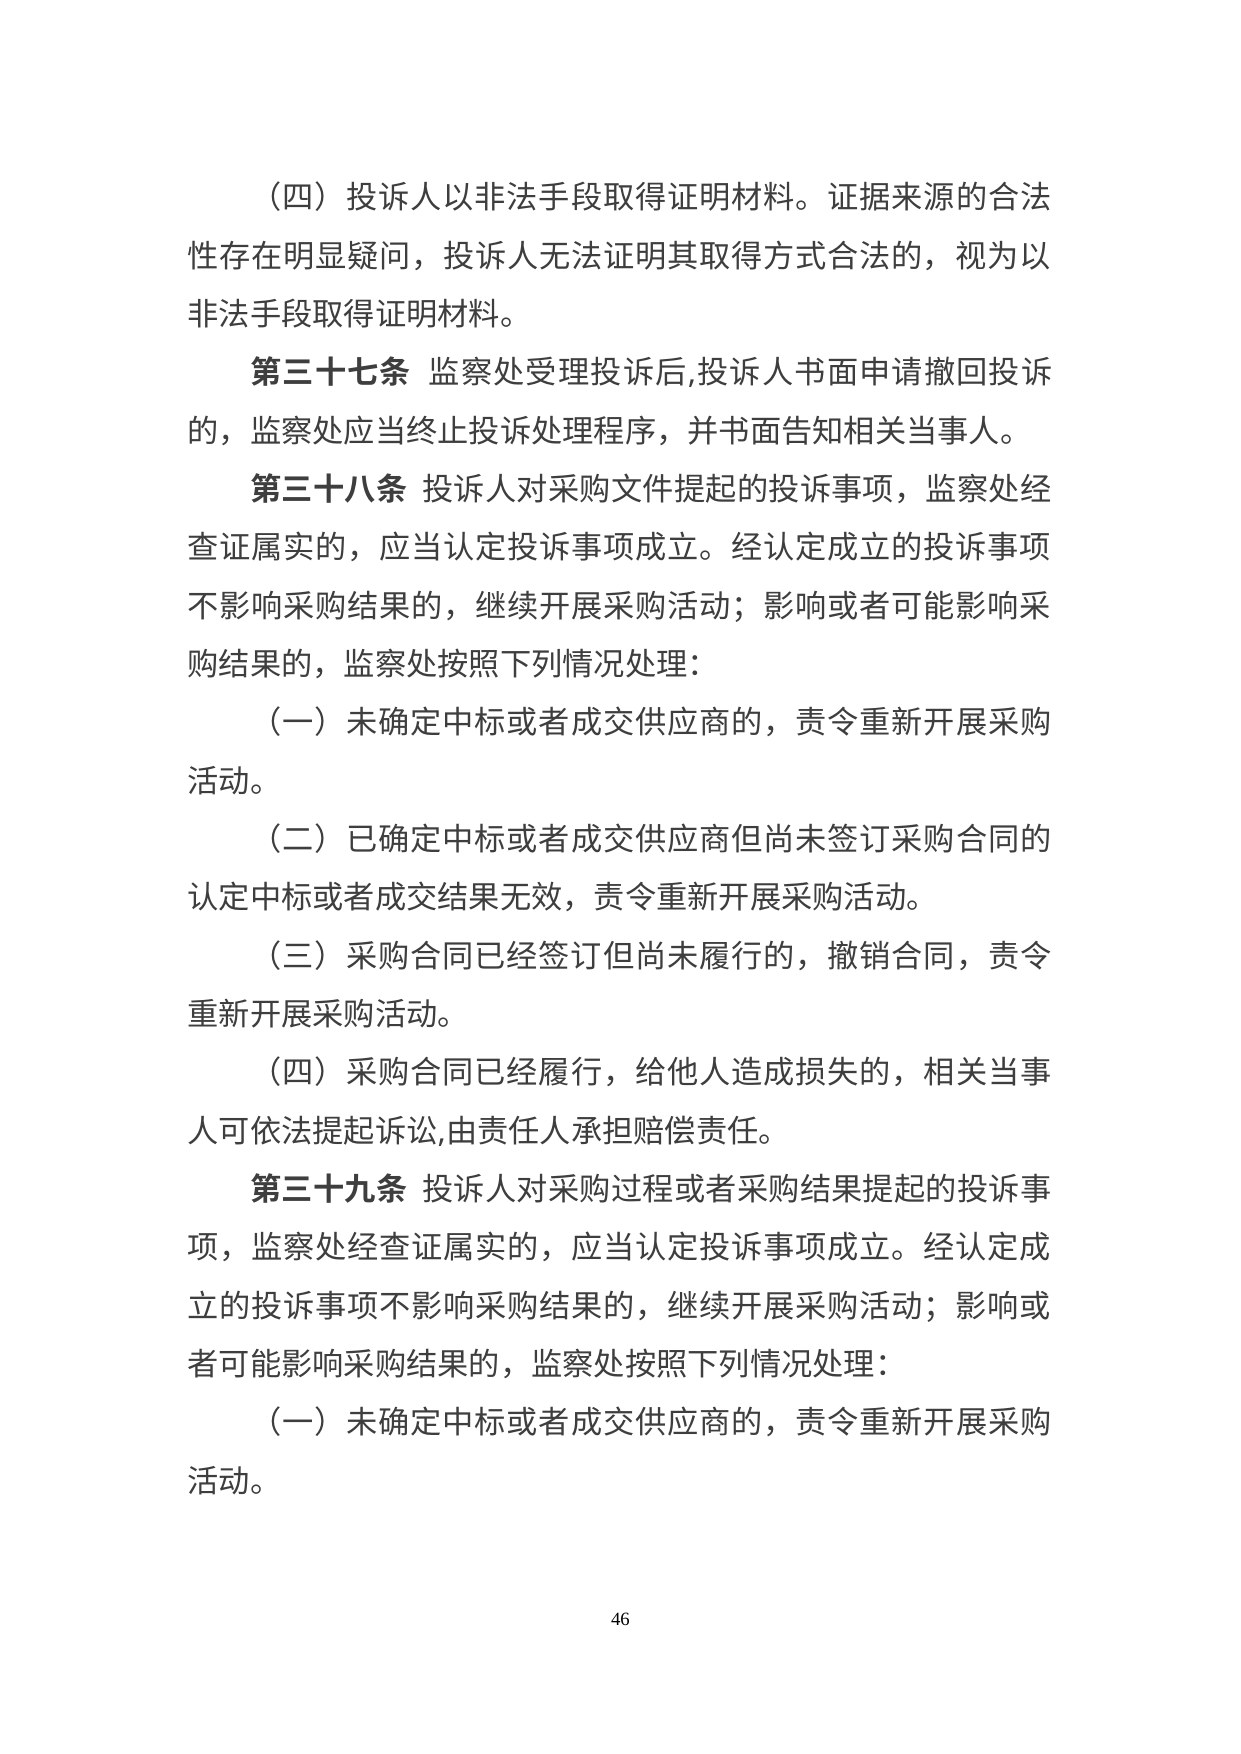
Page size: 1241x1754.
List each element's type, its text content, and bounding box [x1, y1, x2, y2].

text （一）未确定中标或者成交供应商的，责令重新开展采购活动。 [187, 1387, 1053, 1504]
text （三）采购合同已经签订但尚未履行的，撤销合同，责令重新开展采购活动。 [187, 920, 1053, 1037]
text （二）已确定中标或者成交供应商但尚未签订采购合同的，认定中标或者成交结果无效，责令重新开展采购活动。 [187, 804, 1053, 920]
text 第三十九条 投诉人对采购过程或者采购结果提起的投诉事项，监察处经查证属实的，应当认定投诉事项成立。经认定成立的投诉事项不影响采购结果的，继续开展采购活动；影响或者可能影响采购结果的，监察处按照下列情况处理： [187, 1154, 1053, 1387]
text （四）采购合同已经履行，给他人造成损失的，相关当事人可依法提起诉讼,由责任人承担赔偿责任。 [187, 1037, 1053, 1154]
text 第三十八条 投诉人对采购文件提起的投诉事项，监察处经查证属实的，应当认定投诉事项成立。经认定成立的投诉事项不影响采购结果的，继续开展采购活动；影响或者可能影响采购结果的，监察处按照下列情况处理： [187, 454, 1053, 687]
text 第三十七条 监察处受理投诉后,投诉人书面申请撤回投诉的，监察处应当终止投诉处理程序，并书面告知相关当事人。 [187, 337, 1053, 454]
text （一）未确定中标或者成交供应商的，责令重新开展采购活动。 [187, 687, 1053, 804]
text （四）投诉人以非法手段取得证明材料。证据来源的合法性存在明显疑问，投诉人无法证明其取得方式合法的，视为以非法手段取得证明材料。 [187, 162, 1053, 337]
